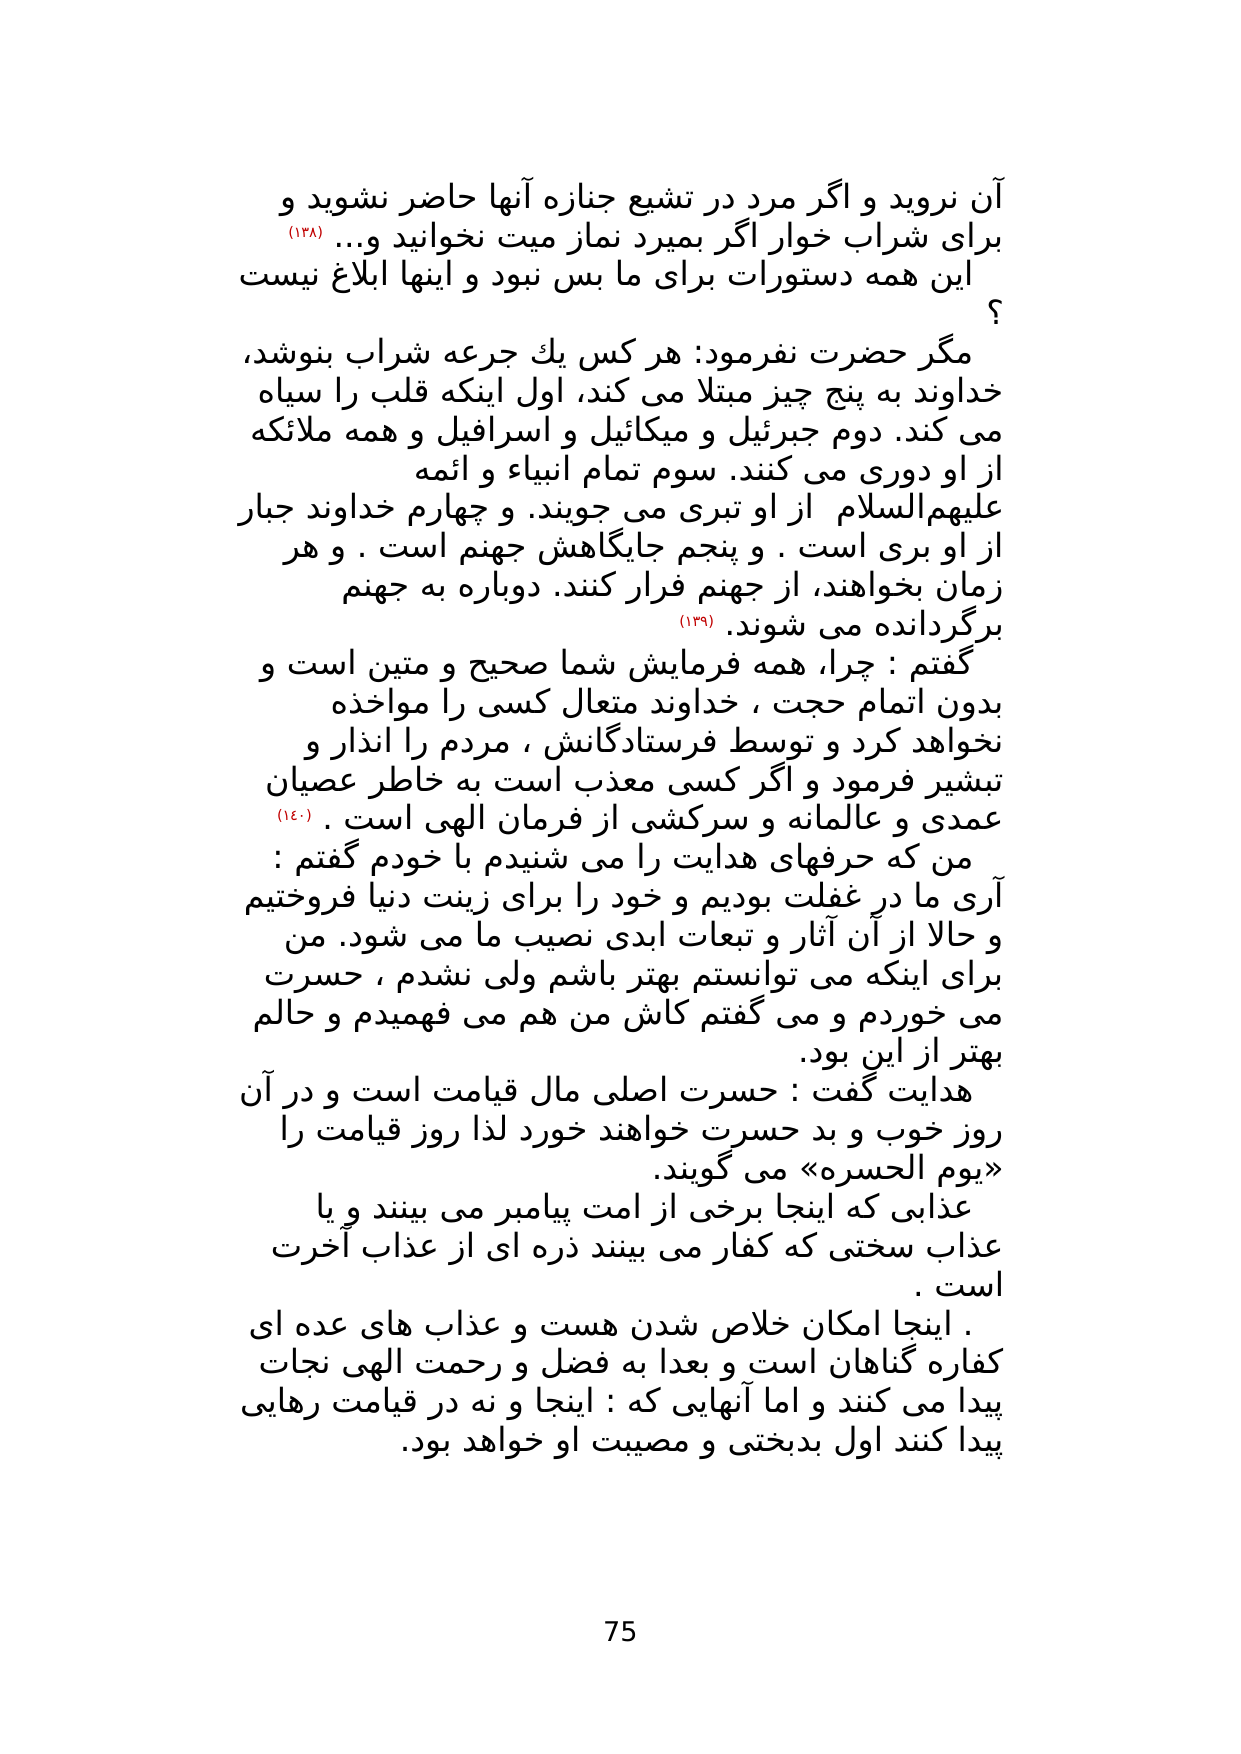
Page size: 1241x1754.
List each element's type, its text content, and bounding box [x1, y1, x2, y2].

text مگر حضرت نفرمود: هر كس يك جرعه شراب بنوشد، خداوند به پنج چيز مبتلا مى كند، اول اينكه قلب را سياه مى كند. دوم جبرئيل و ميكائيل و اسرافيل و همه ملائكه از او دورى مى كنند. سوم تمام انبياء و ائمه عليهم‌السلام از او تبرى مى جويند. و چهارم خداوند جبار از او برى است . و پنجم جايگاهش جهنم است . و هر زمان بخواهند، از جهنم فرار كنند. دوباره به جهنم برگردانده مى شوند. (١٣٩) [236, 333, 1004, 643]
text من كه حرفهاى هدايت را مى شنيدم با خودم گفتم : آرى ما در غفلت بوديم و خود را براى زينت دنيا فروختيم و حالا از آن آثار و تبعات ابدى نصيب ما مى شود. من براى اينكه مى توانستم بهتر باشم ولى نشدم ، حسرت مى خوردم و مى گفتم كاش من هم مى فهميدم و حالم بهتر از اين بود. [236, 838, 1004, 1071]
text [236, 177, 1004, 255]
text اين همه دستورات براى ما بس نبود و اينها ابلاغ نيست ؟ [236, 255, 1004, 333]
text عذابى كه اينجا برخى از امت پيامبر مى بينند و يا عذاب سختى كه كفار مى بينند ذره اى از عذاب آخرت است . [236, 1187, 1004, 1304]
text . اينجا امكان خلاص شدن هست و عذاب هاى عده اى كفاره گناهان است و بعدا به فضل و رحمت الهى نجات پيدا مى كنند و اما آنهايى كه : اينجا و نه در قيامت رهايى پيدا كنند اول بدبختى و مصيبت او خواهد بود. [236, 1304, 1004, 1459]
text گفتم : چرا، همه فرمايش شما صحيح و متين است و بدون اتمام حجت ، خداوند متعال كسى را مواخذه نخواهد كرد و توسط فرستادگانش ، مردم را انذار و تبشير فرمود و اگر كسى معذب است به خاطر عصيان عمدى و عالمانه و سركشى از فرمان الهى است . (١٤٠) [236, 643, 1004, 838]
text هدايت گفت : حسرت اصلى مال قيامت است و در آن روز خوب و بد حسرت خواهند خورد لذا روز قيامت را «يوم الحسره» مى گويند. [236, 1071, 1004, 1187]
